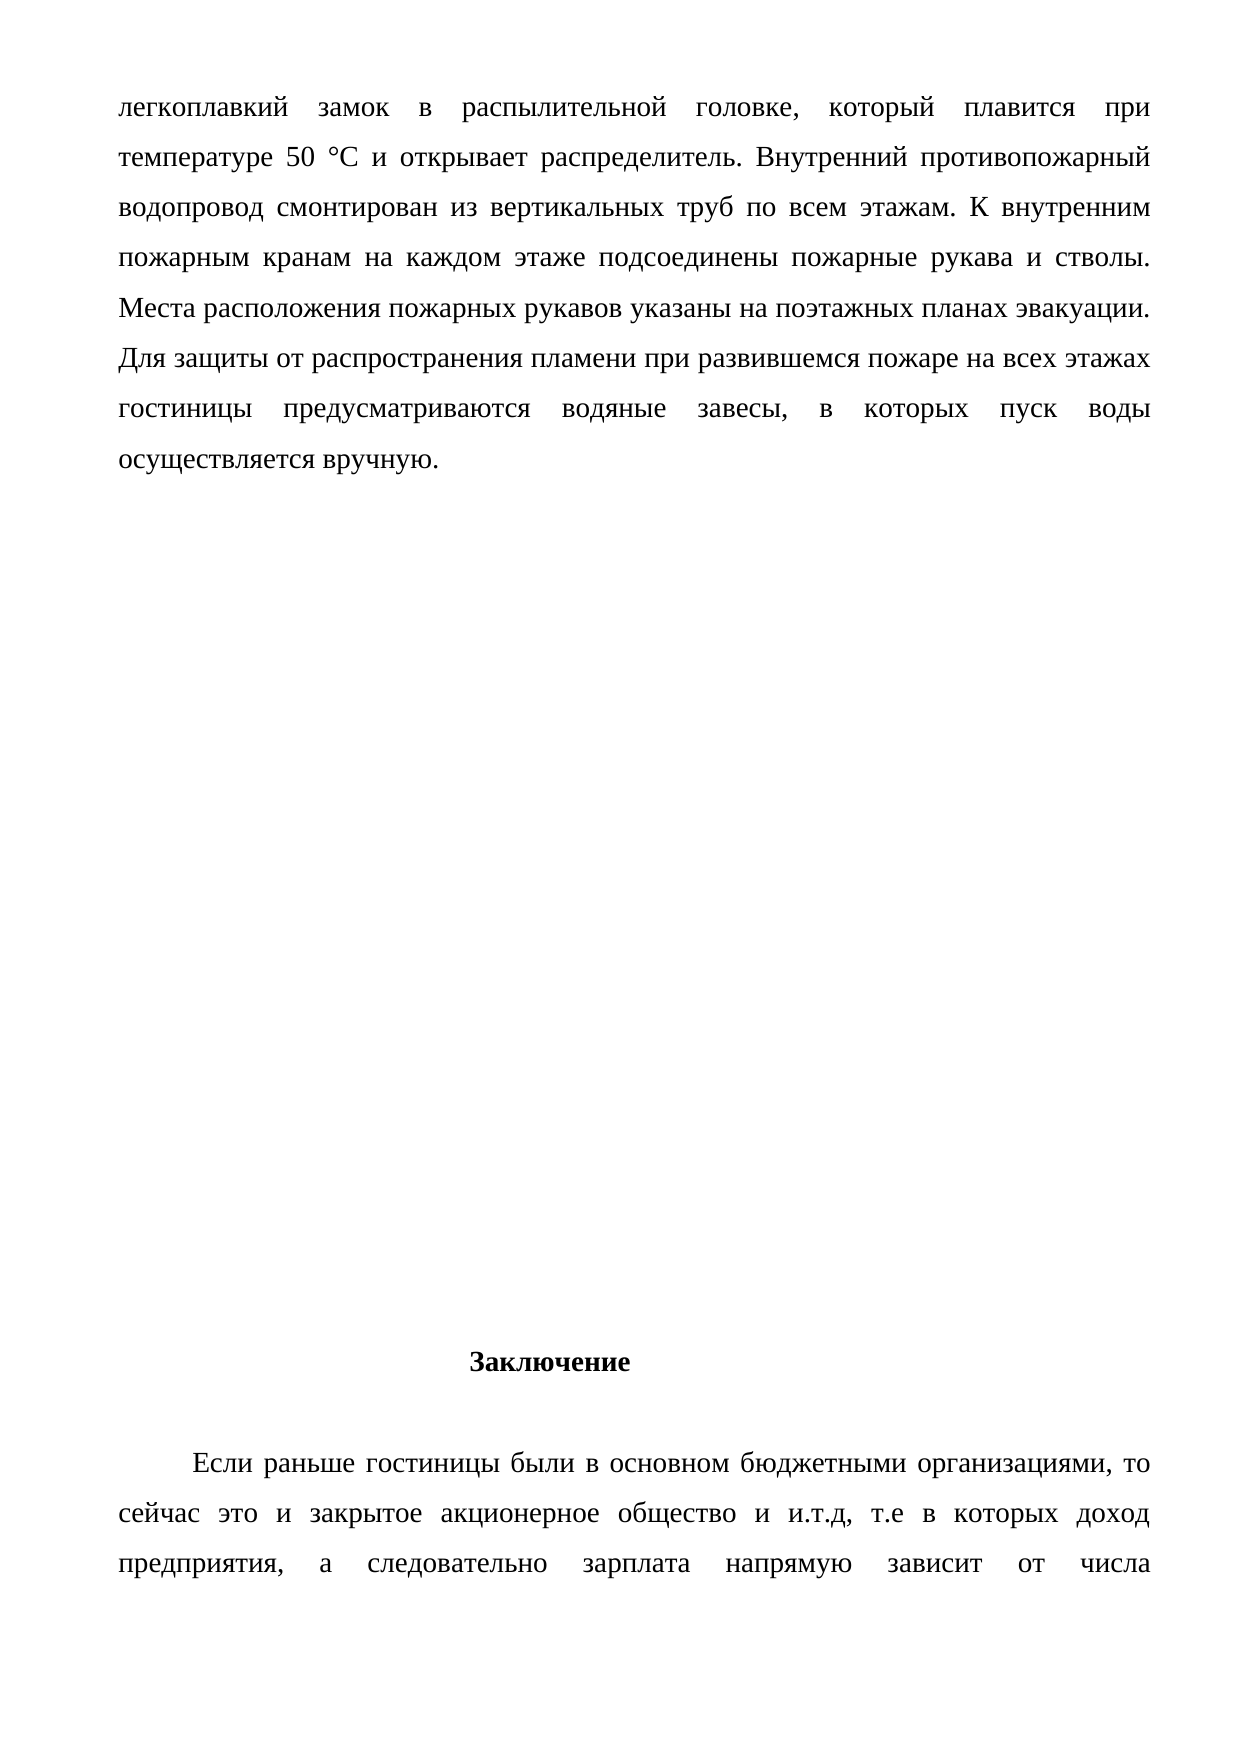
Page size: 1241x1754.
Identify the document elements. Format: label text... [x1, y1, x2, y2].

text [118, 1445, 1152, 1579]
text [118, 89, 1152, 474]
text Заключение [118, 1344, 1152, 1378]
